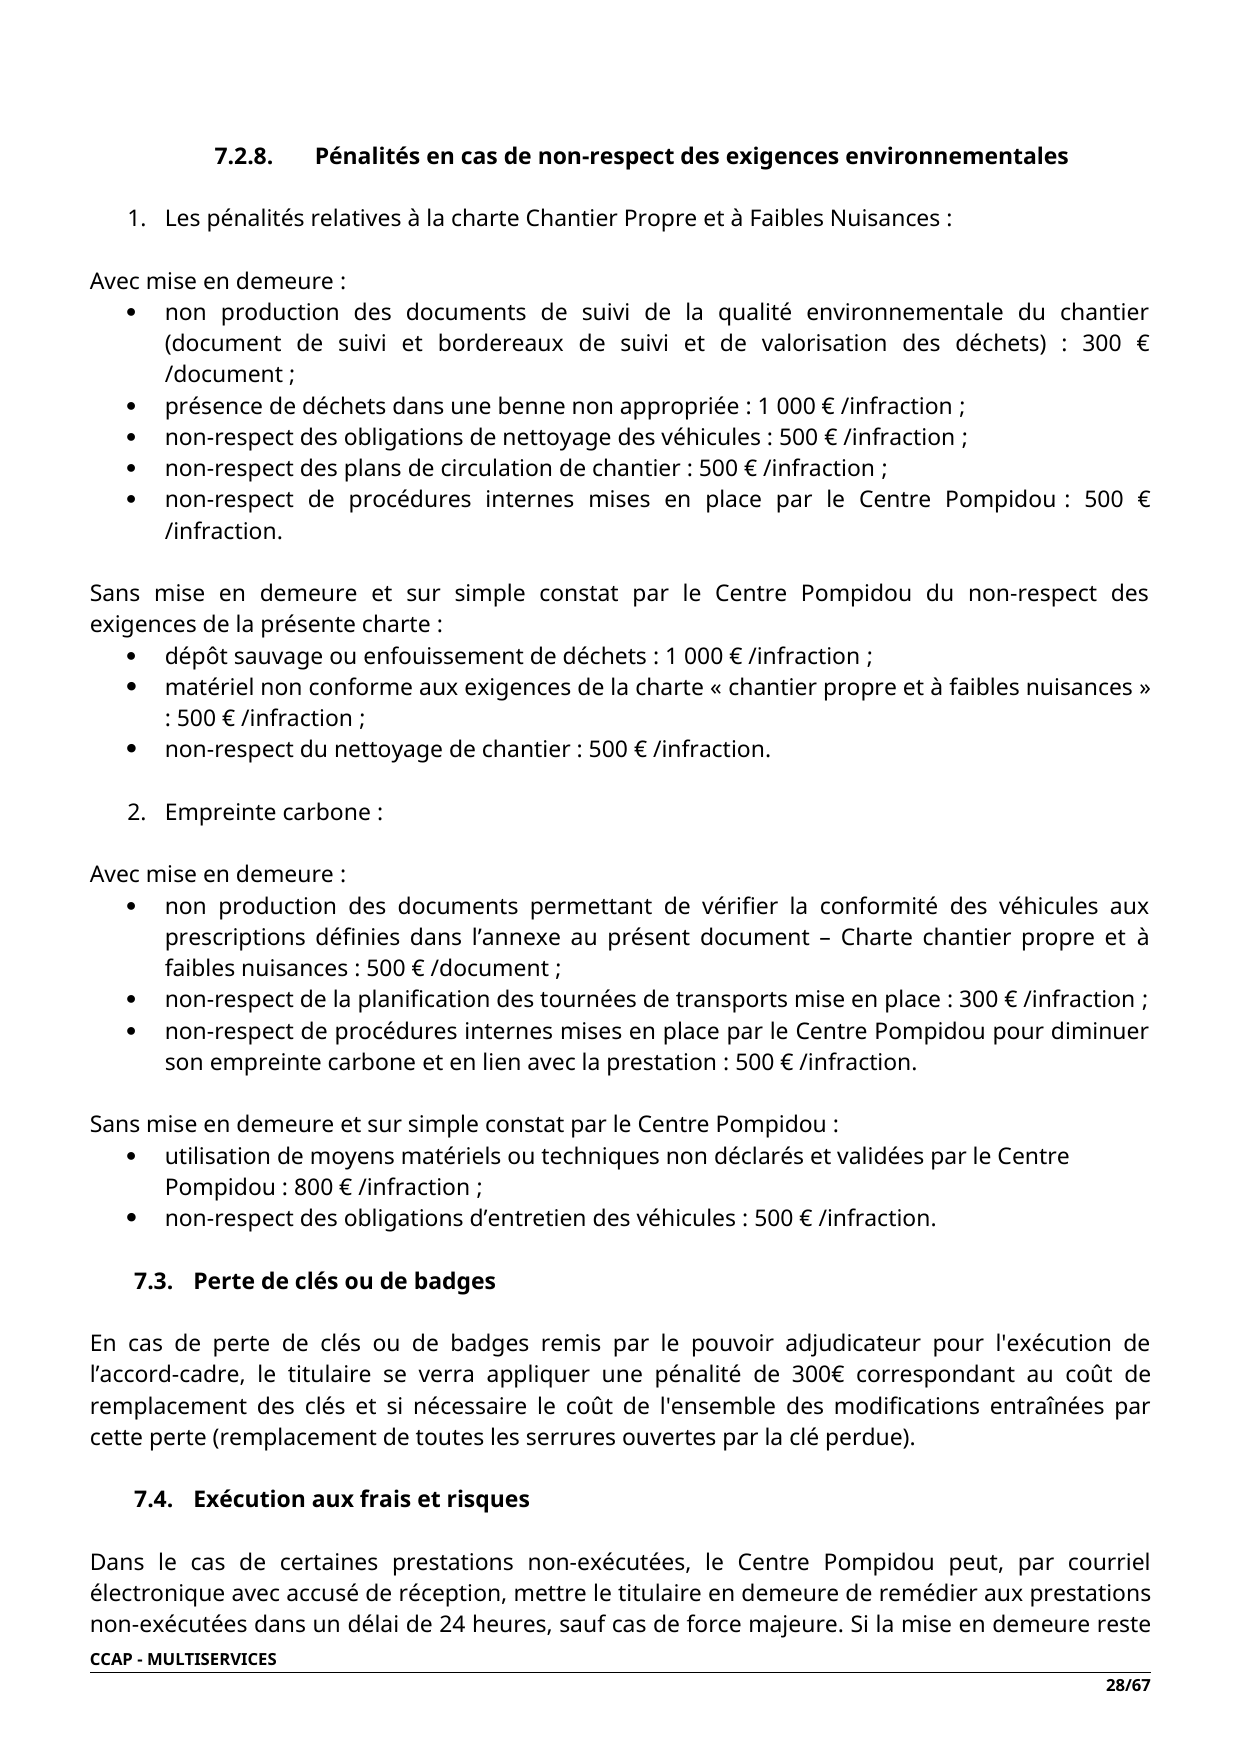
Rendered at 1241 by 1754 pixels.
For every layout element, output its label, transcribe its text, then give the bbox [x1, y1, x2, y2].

text En cas de perte de clés ou de badges remis par le pouvoir adjudicateur pour l'exécution de l’accord-cadre, le titulaire se verra appliquer une pénalité de 300€ correspondant au coût de remplacement des clés et si nécessaire le coût de l'ensemble des modifications entraînées par cette perte (remplacement de toutes les serrures ouvertes par la clé perdue). [89, 1327, 1152, 1452]
text Sans mise en demeure et sur simple constat par le Centre Pompidou du non-respect des exigences de la présente charte : [89, 577, 1151, 639]
list non-respect de procédures internes mises en place par le Centre Pompidou pour diminuer son empreinte carbone et en lien avec la prestation : 500 € /infraction. [127, 1014, 1151, 1077]
text Sans mise en demeure et sur simple constat par le Centre Pompidou : [89, 1108, 1151, 1139]
list non production des documents de suivi de la qualité environnementale du chantier (document de suivi et bordereaux de suivi et de valorisation des déchets) : 300 € /document ; [127, 296, 1151, 389]
list non production des documents permettant de vérifier la conformité des véhicules aux prescriptions définies dans l’annexe au présent document – Charte chantier propre et à faibles nuisances : 500 € /document ; [127, 889, 1151, 983]
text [89, 1546, 1152, 1639]
text Avec mise en demeure : [89, 264, 1151, 296]
list utilisation de moyens matériels ou techniques non déclarés et validées par le Centre Pompidou : 800 € /infraction ; [127, 1139, 1151, 1202]
list Exécution aux frais et risques [134, 1483, 1152, 1514]
list non-respect du nettoyage de chantier : 500 € /infraction. [127, 733, 1151, 764]
list Empreinte carbone : [127, 796, 1151, 827]
list non-respect des plans de circulation de chantier : 500 € /infraction ; [127, 452, 1151, 483]
list non-respect de procédures internes mises en place par le Centre Pompidou : 500 € /infraction. [127, 483, 1151, 546]
list non-respect des obligations de nettoyage des véhicules : 500 € /infraction ; [127, 421, 1151, 452]
list Les pénalités relatives à la charte Chantier Propre et à Faibles Nuisances : [127, 202, 1151, 233]
text Avec mise en demeure : [89, 858, 1151, 889]
list dépôt sauvage ou enfouissement de déchets : 1 000 € /infraction ; [127, 639, 1151, 671]
list Perte de clés ou de badges [134, 1264, 1152, 1296]
list matériel non conforme aux exigences de la charte « chantier propre et à faibles nuisances » : 500 € /infraction ; [127, 671, 1151, 733]
list présence de déchets dans une benne non appropriée : 1 000 € /infraction ; [127, 389, 1151, 421]
list non-respect des obligations d’entretien des véhicules : 500 € /infraction. [127, 1202, 1151, 1233]
list non-respect de la planification des tournées de transports mise en place : 300 € /infraction ; [127, 983, 1151, 1014]
list Pénalités en cas de non-respect des exigences environnementales [214, 139, 1152, 171]
